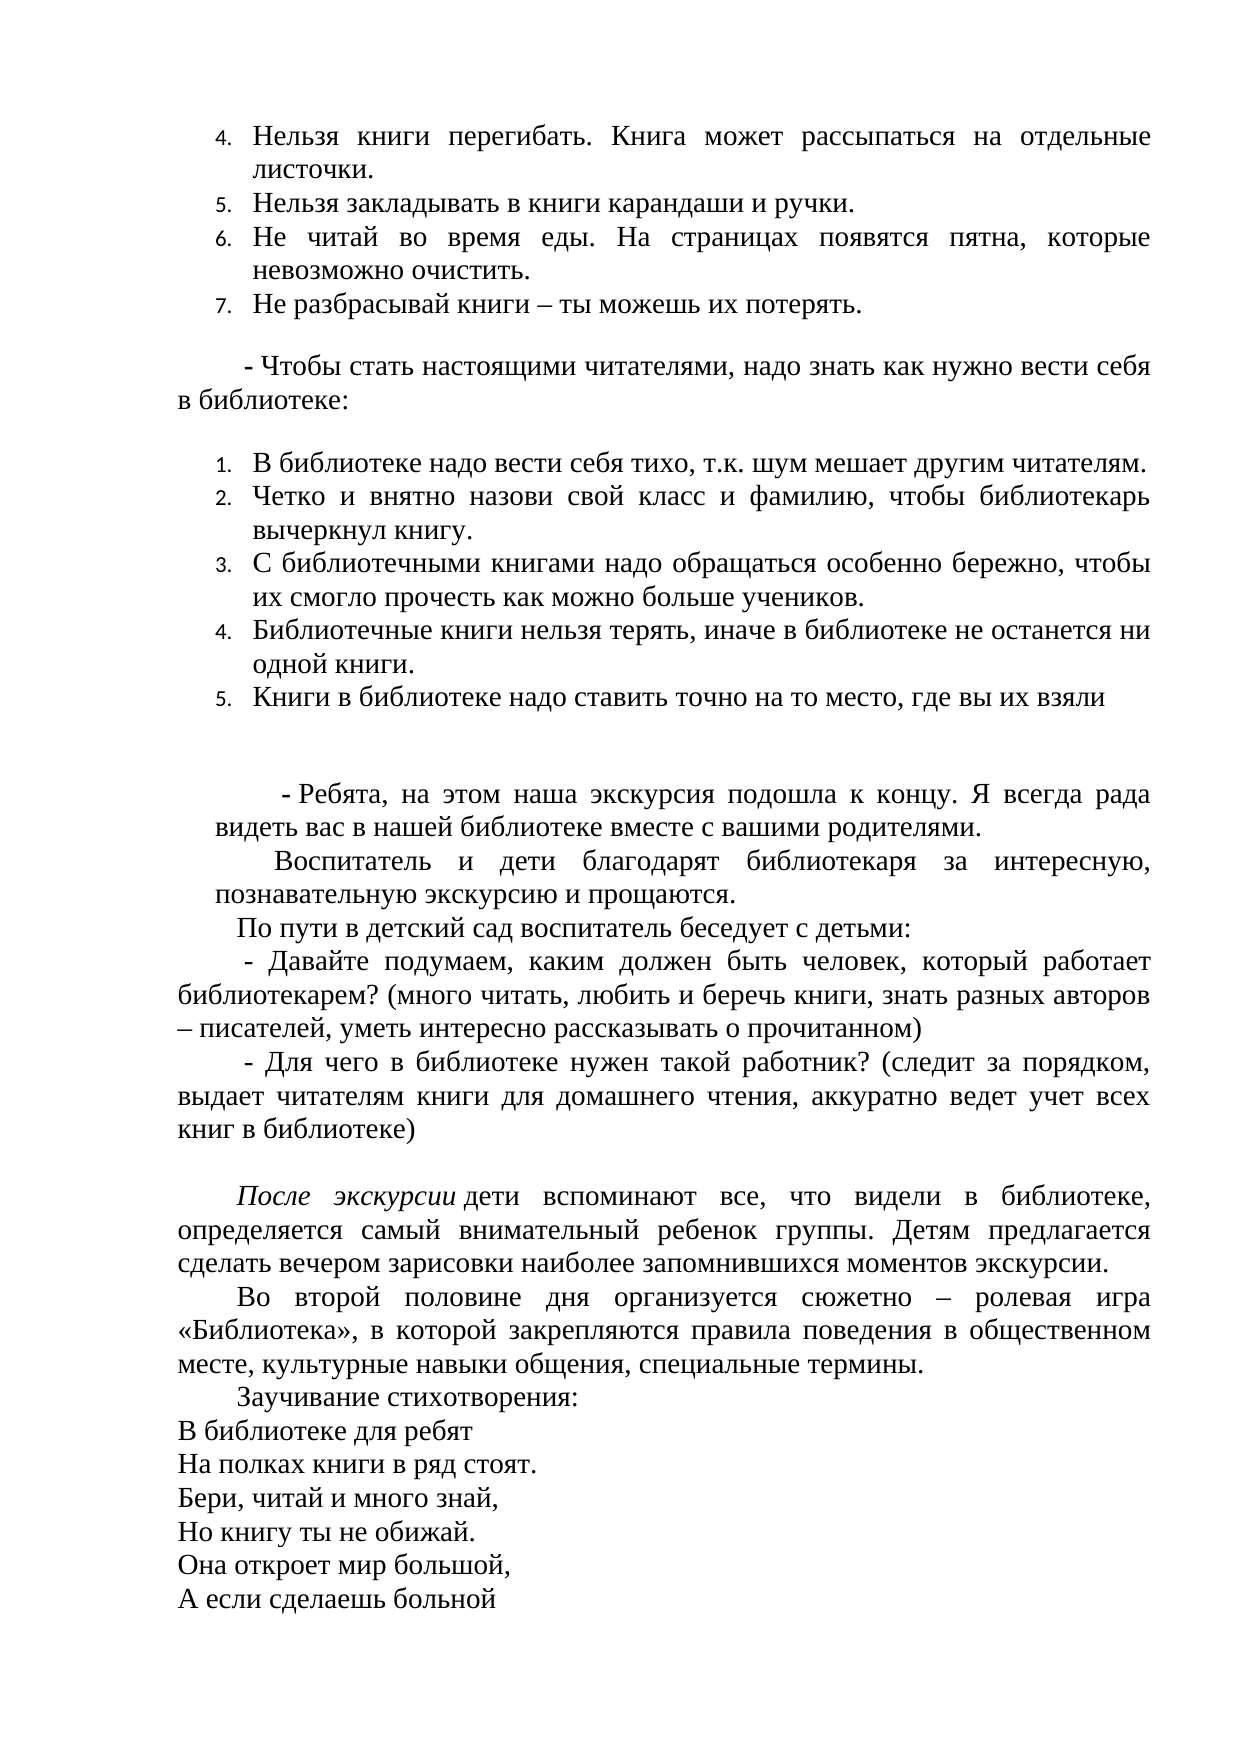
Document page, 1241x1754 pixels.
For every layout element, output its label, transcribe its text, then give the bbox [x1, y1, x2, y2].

text - Чтобы стать настоящими читателями, надо знать как нужно вести себя в библиотеке: [177, 348, 1152, 416]
list Нельзя книги перегибать. Книга может рассыпаться на отдельные листочки. [215, 118, 1152, 185]
text После экскурсии дети вспоминают все, что видели в библиотеке, определяется самый внимательный ребенок группы. Детям предлагается сделать вечером зарисовки наиболее запомнившихся моментов экскурсии. [177, 1178, 1152, 1279]
list Не читай во время еды. На страницах появятся пятна, которые невозможно очистить. [215, 219, 1152, 286]
text Во второй половине дня организуется сюжетно – ролевая игра «Библиотека», в которой закрепляются правила поведения в общественном месте, культурные навыки общения, специальные термины. [177, 1279, 1152, 1379]
text - Для чего в библиотеке нужен такой работник? (следит за порядком, выдает читателям книги для домашнего чтения, аккуратно ведет учет всех книг в библиотеке) [177, 1044, 1152, 1145]
list Четко и внятно назови свой класс и фамилию, чтобы библиотекарь вычеркнул книгу. [215, 478, 1152, 545]
list Книги в библиотеке надо ставить точно на то место, где вы их взяли [215, 679, 1152, 713]
list Не разбрасывай книги – ты можешь их потерять. [215, 286, 1152, 319]
list С библиотечными книгами надо обращаться особенно бережно, чтобы их смогло прочесть как можно больше учеников. [215, 545, 1152, 612]
list Библиотечные книги нельзя терять, иначе в библиотеке не останется ни одной книги. [215, 612, 1152, 679]
text По пути в детский сад воспитатель беседует с детьми: [177, 910, 1152, 943]
text - Давайте подумаем, каким должен быть человек, который работает библиотекарем? (много читать, любить и беречь книги, знать разных авторов – писателей, уметь интересно рассказывать о прочитанном) [177, 943, 1152, 1044]
text Заучивание стихотворения: [177, 1379, 1152, 1413]
list Нельзя закладывать в книги карандаши и ручки. [215, 185, 1152, 219]
text Воспитатель и дети благодарят библиотекаря за интересную, познавательную экскурсию и прощаются. [215, 843, 1152, 910]
list В библиотеке надо вести себя тихо, т.к. шум мешает другим читателям. [215, 445, 1152, 478]
text - Ребята, на этом наша экскурсия подошла к концу. Я всегда рада видеть вас в нашей библиотеке вместе с вашими родителями. [215, 776, 1152, 843]
